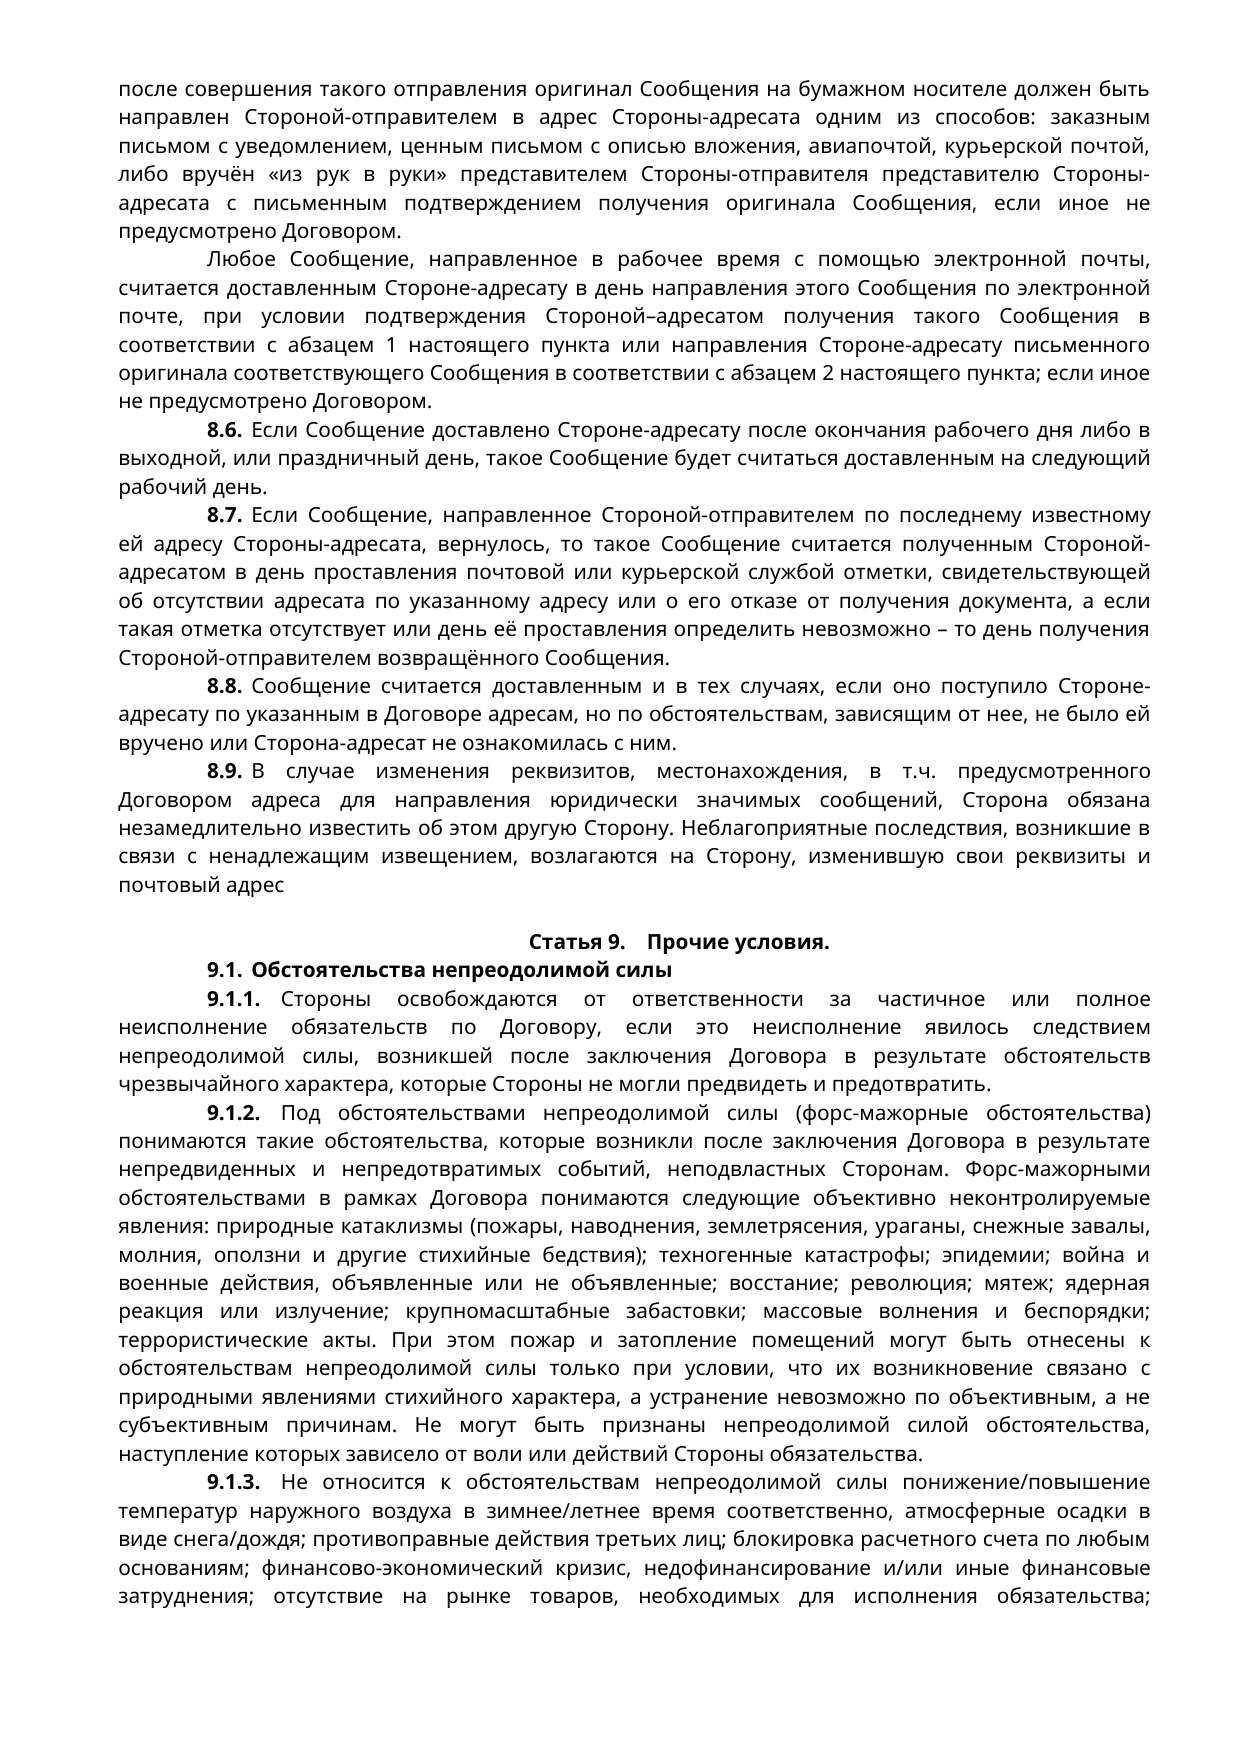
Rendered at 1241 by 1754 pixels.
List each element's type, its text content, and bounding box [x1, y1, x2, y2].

list Прочие условия. [118, 927, 1152, 955]
list Под обстоятельствами непреодолимой силы (форс-мажорные обстоятельства) понимаются такие обстоятельства, которые возникли после заключения Договора в результате непредвиденных и непредотвратимых событий, неподвластных Сторонам. Форс-мажорными обстоятельствами в рамках Договора понимаются следующие объективно неконтролируемые явления: природные катаклизмы (пожары, наводнения, землетрясения, ураганы, снежные завалы, молния, оползни и другие стихийные бедствия); техногенные катастрофы; эпидемии; война и военные действия, объявленные или не объявленные; восстание; революция; мятеж; ядерная реакция или излучение; крупномасштабные забастовки; массовые волнения и беспорядки; террористические акты. При этом пожар и затопление помещений могут быть отнесены к обстоятельствам непреодолимой силы только при условии, что их возникновение связано с природными явлениями стихийного характера, а устранение невозможно по объективным, а не субъективным причинам. Не могут быть признаны непреодолимой силой обстоятельства, наступление которых зависело от воли или действий Стороны обязательства. [118, 1098, 1152, 1467]
list Обстоятельства непреодолимой силы [118, 955, 1152, 984]
list Сообщение считается доставленным и в тех случаях, если оно поступило Стороне-адресату по указанным в Договоре адресам, но по обстоятельствам, зависящим от нее, не было ей вручено или Сторона-адресат не ознакомилась с ним. [118, 671, 1152, 756]
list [118, 1467, 1152, 1609]
list Если Сообщение доставлено Стороне-адресату после окончания рабочего дня либо в выходной, или праздничный день, такое Сообщение будет считаться доставленным на следующий рабочий день. [118, 415, 1152, 500]
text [118, 74, 1152, 244]
text Любое Сообщение, направленное в рабочее время с помощью электронной почты, считается доставленным Стороне-адресату в день направления этого Сообщения по электронной почте, при условии подтверждения Стороной–адресатом получения такого Сообщения в соответствии с абзацем 1 настоящего пункта или направления Стороне-адресату письменного оригинала соответствующего Сообщения в соответствии с абзацем 2 настоящего пункта; если иное не предусмотрено Договором. [118, 244, 1152, 415]
list Стороны освобождаются от ответственности за частичное или полное неисполнение обязательств по Договору, если это неисполнение явилось следствием непреодолимой силы, возникшей после заключения Договора в результате обстоятельств чрезвычайного характера, которые Стороны не могли предвидеть и предотвратить. [118, 984, 1152, 1098]
list Если Сообщение, направленное Стороной-отправителем по последнему известному ей адресу Стороны-адресата, вернулось, то такое Сообщение считается полученным Стороной-адресатом в день проставления почтовой или курьерской службой отметки, свидетельствующей об отсутствии адресата по указанному адресу или о его отказе от получения документа, а если такая отметка отсутствует или день её проставления определить невозможно – то день получения Стороной-отправителем возвращённого Сообщения. [118, 500, 1152, 671]
list В случае изменения реквизитов, местонахождения, в т.ч. предусмотренного Договором адреса для направления юридически значимых сообщений, Сторона обязана незамедлительно известить об этом другую Сторону. Неблагоприятные последствия, возникшие в связи с ненадлежащим извещением, возлагаются на Сторону, изменившую свои реквизиты и почтовый адрес [118, 756, 1152, 898]
